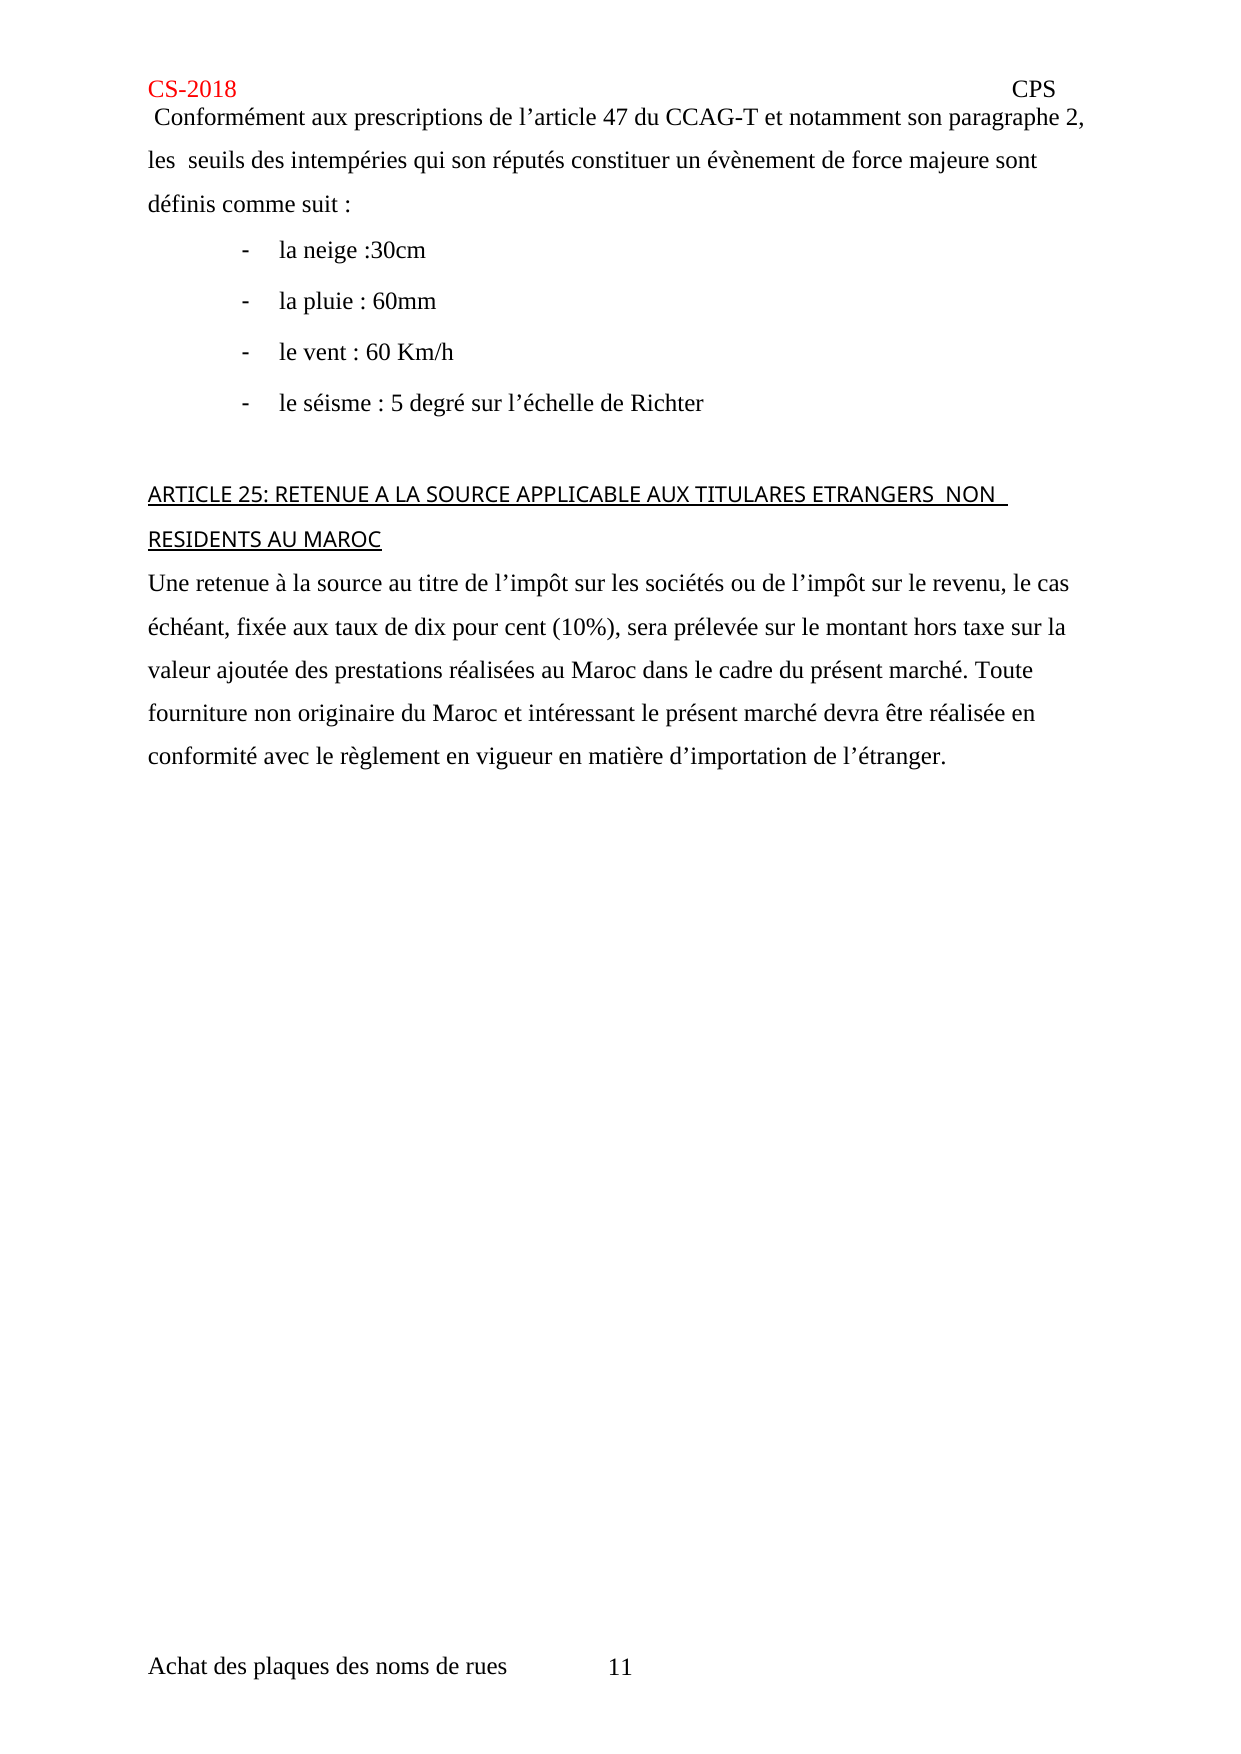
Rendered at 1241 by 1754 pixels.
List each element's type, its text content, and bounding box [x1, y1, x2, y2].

text ARTICLE 25: RETENUE A LA SOURCE APPLICABLE AUX TITULARES ETRANGERS NON RESIDENTS AU MAROC [148, 479, 1093, 554]
list le séisme : 5 degré sur l’échelle de Richter [241, 385, 1093, 419]
list la neige :30cm [241, 232, 1093, 266]
text Une retenue à la source au titre de l’impôt sur les sociétés ou de l’impôt sur le revenu, le cas échéant, fixée aux taux de dix pour cent (10%), sera prélevée sur le montant hors taxe sur la valeur ajoutée des prestations réalisées au Maroc dans le cadre du présent marché. Toute fourniture non originaire du Maroc et intéressant le présent marché devra être réalisée en conformité avec le règlement en vigueur en matière d’importation de l’étranger. [148, 568, 1093, 770]
list la pluie : 60mm [241, 283, 1093, 317]
list le vent : 60 Km/h [241, 334, 1093, 368]
text Conformément aux prescriptions de l’article 47 du CCAG-T et notamment son paragraphe 2, les seuils des intempéries qui son réputés constituer un évènement de force majeure sont définis comme suit : [148, 102, 1093, 217]
